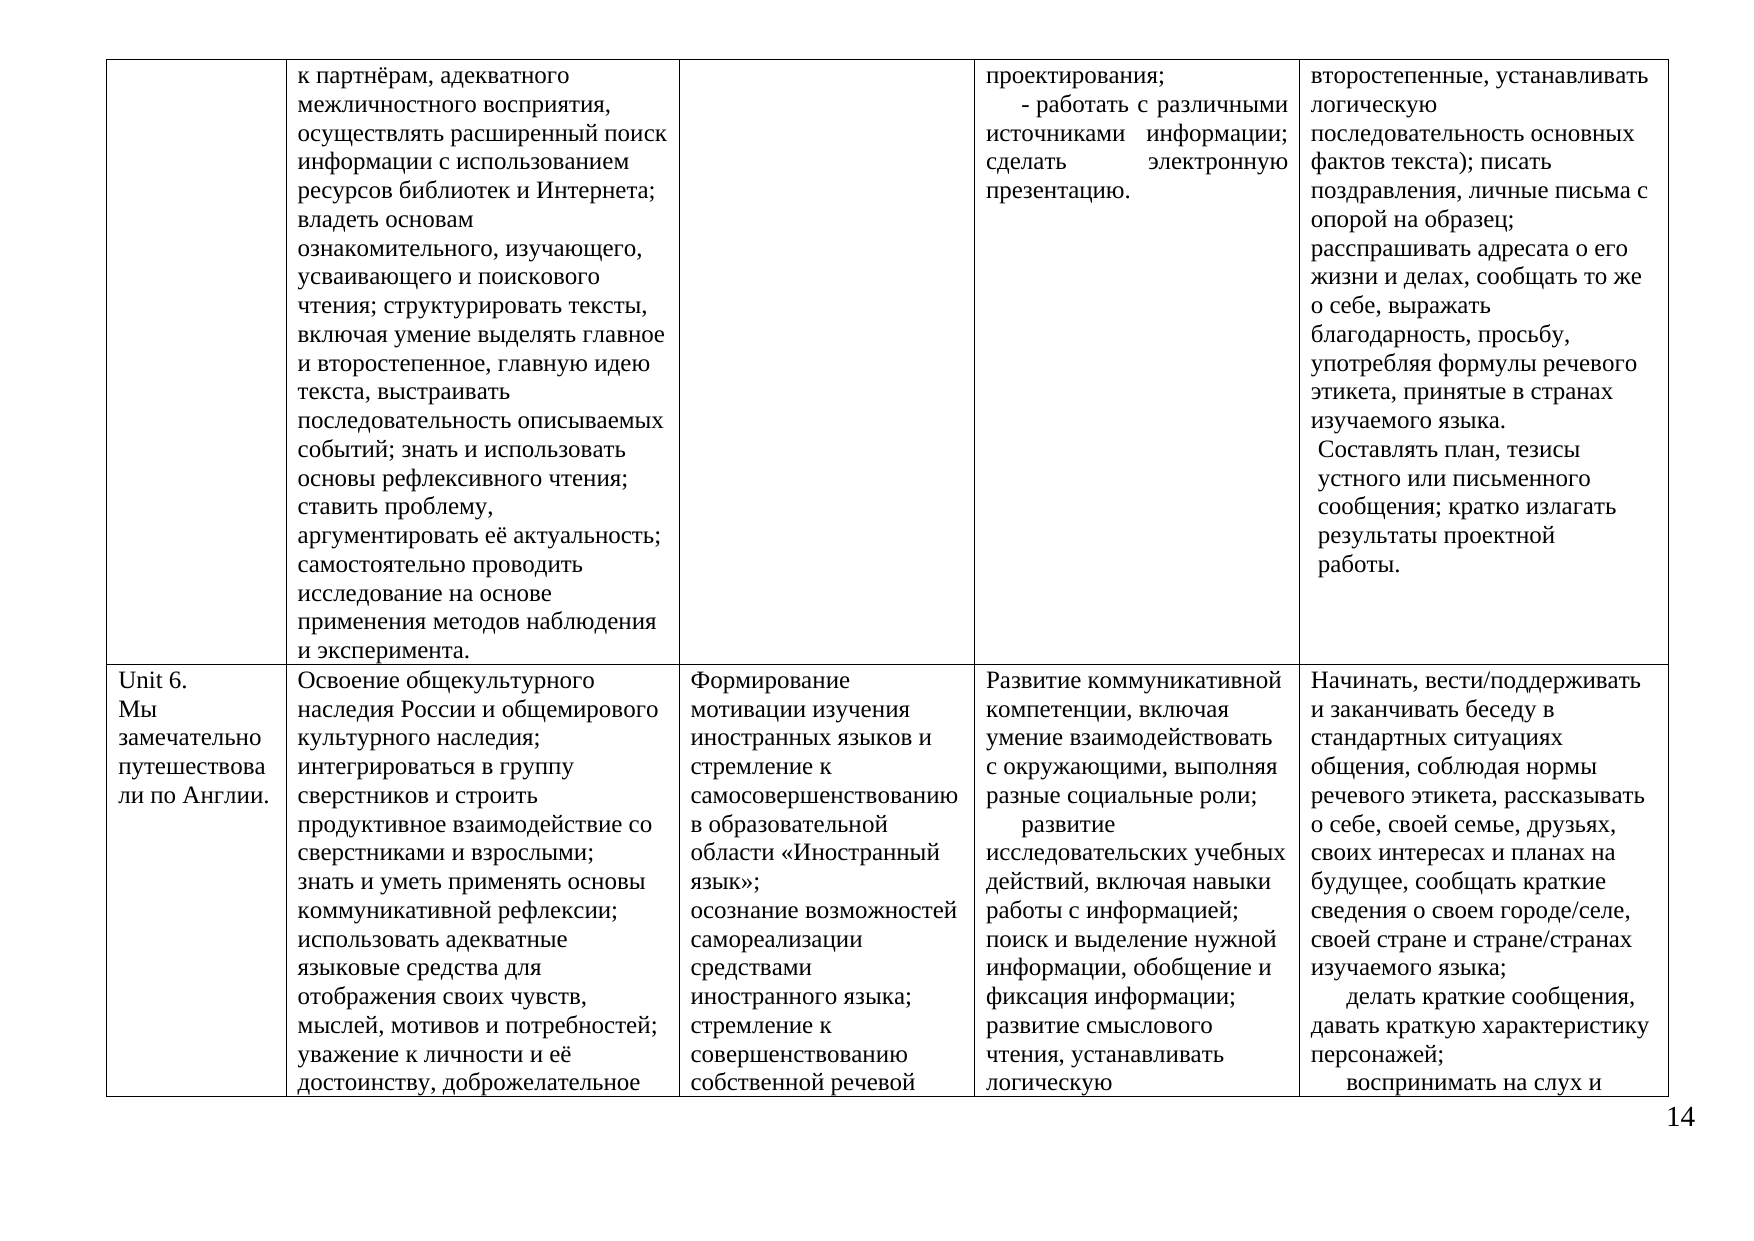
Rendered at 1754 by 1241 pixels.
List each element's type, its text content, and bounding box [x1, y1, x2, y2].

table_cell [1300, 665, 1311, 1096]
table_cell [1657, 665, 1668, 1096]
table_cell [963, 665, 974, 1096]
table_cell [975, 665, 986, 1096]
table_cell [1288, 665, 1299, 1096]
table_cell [680, 60, 974, 664]
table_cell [287, 665, 679, 1096]
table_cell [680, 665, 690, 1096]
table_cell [107, 60, 286, 664]
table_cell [287, 60, 679, 664]
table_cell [107, 665, 286, 1096]
